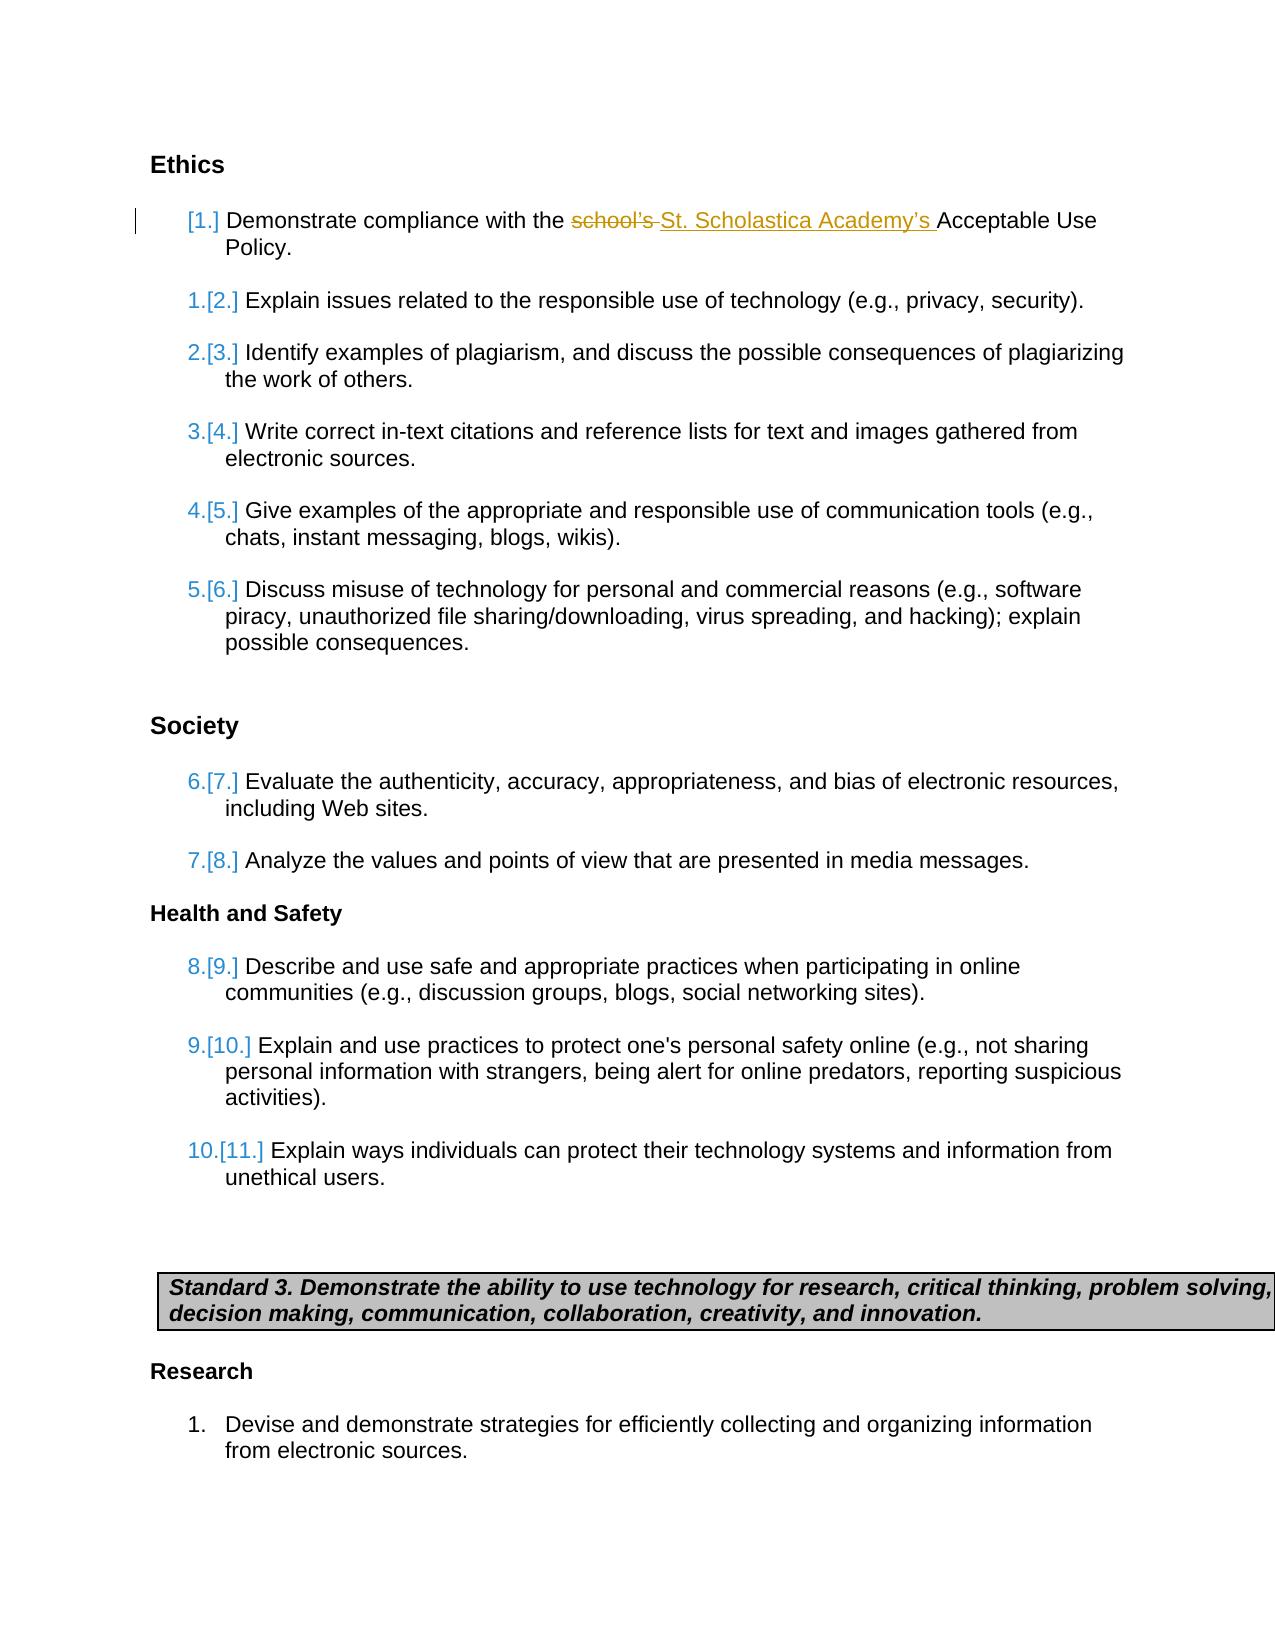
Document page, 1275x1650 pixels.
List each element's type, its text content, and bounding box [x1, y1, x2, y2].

text Health and Safety [150, 900, 1125, 926]
list Give examples of the appropriate and responsible use of communication tools (e.g., chats, instant messaging, blogs, wikis). [187, 497, 1125, 550]
list Explain and use practices to protect one's personal safety online (e.g., not sharing personal information with strangers, being alert for online predators, reporting suspicious activities). [187, 1032, 1125, 1111]
list Discuss misuse of technology for personal and commercial reasons (e.g., software piracy, unauthorized file sharing/downloading, virus spreading, and hacking); explain possible consequences. [187, 576, 1125, 656]
list Devise and demonstrate strategies for efficiently collecting and organizing information from electronic sources. [187, 1411, 1125, 1463]
list Analyze the values and points of view that are presented in media messages. [187, 847, 1125, 873]
text Society [150, 711, 1125, 739]
list Explain issues related to the responsible use of technology (e.g., privacy, security). [187, 287, 1125, 313]
list Evaluate the authenticity, accuracy, appropriateness, and bias of electronic resources, including Web sites. [187, 768, 1125, 821]
list Explain ways individuals can protect their technology systems and information from unethical users. [187, 1137, 1125, 1190]
list Demonstrate compliance with the Acceptable Use Policy. [187, 207, 1125, 260]
list Describe and use safe and appropriate practices when participating in online communities (e.g., discussion groups, blogs, social networking sites). [187, 953, 1125, 1005]
list Write correct in-text citations and reference lists for text and images gathered from electronic sources. [187, 418, 1125, 471]
list Identify examples of plagiarism, and discuss the possible consequences of plagiarizing the work of others. [187, 339, 1125, 392]
text Research [150, 1358, 1125, 1384]
table_header Standard 3. Demonstrate the ability to use technology for research, critical thinking, problem solving, decision making, communication, collaboration, creativity, and innovation. [159, 1274, 1274, 1329]
text Ethics [150, 150, 1125, 179]
